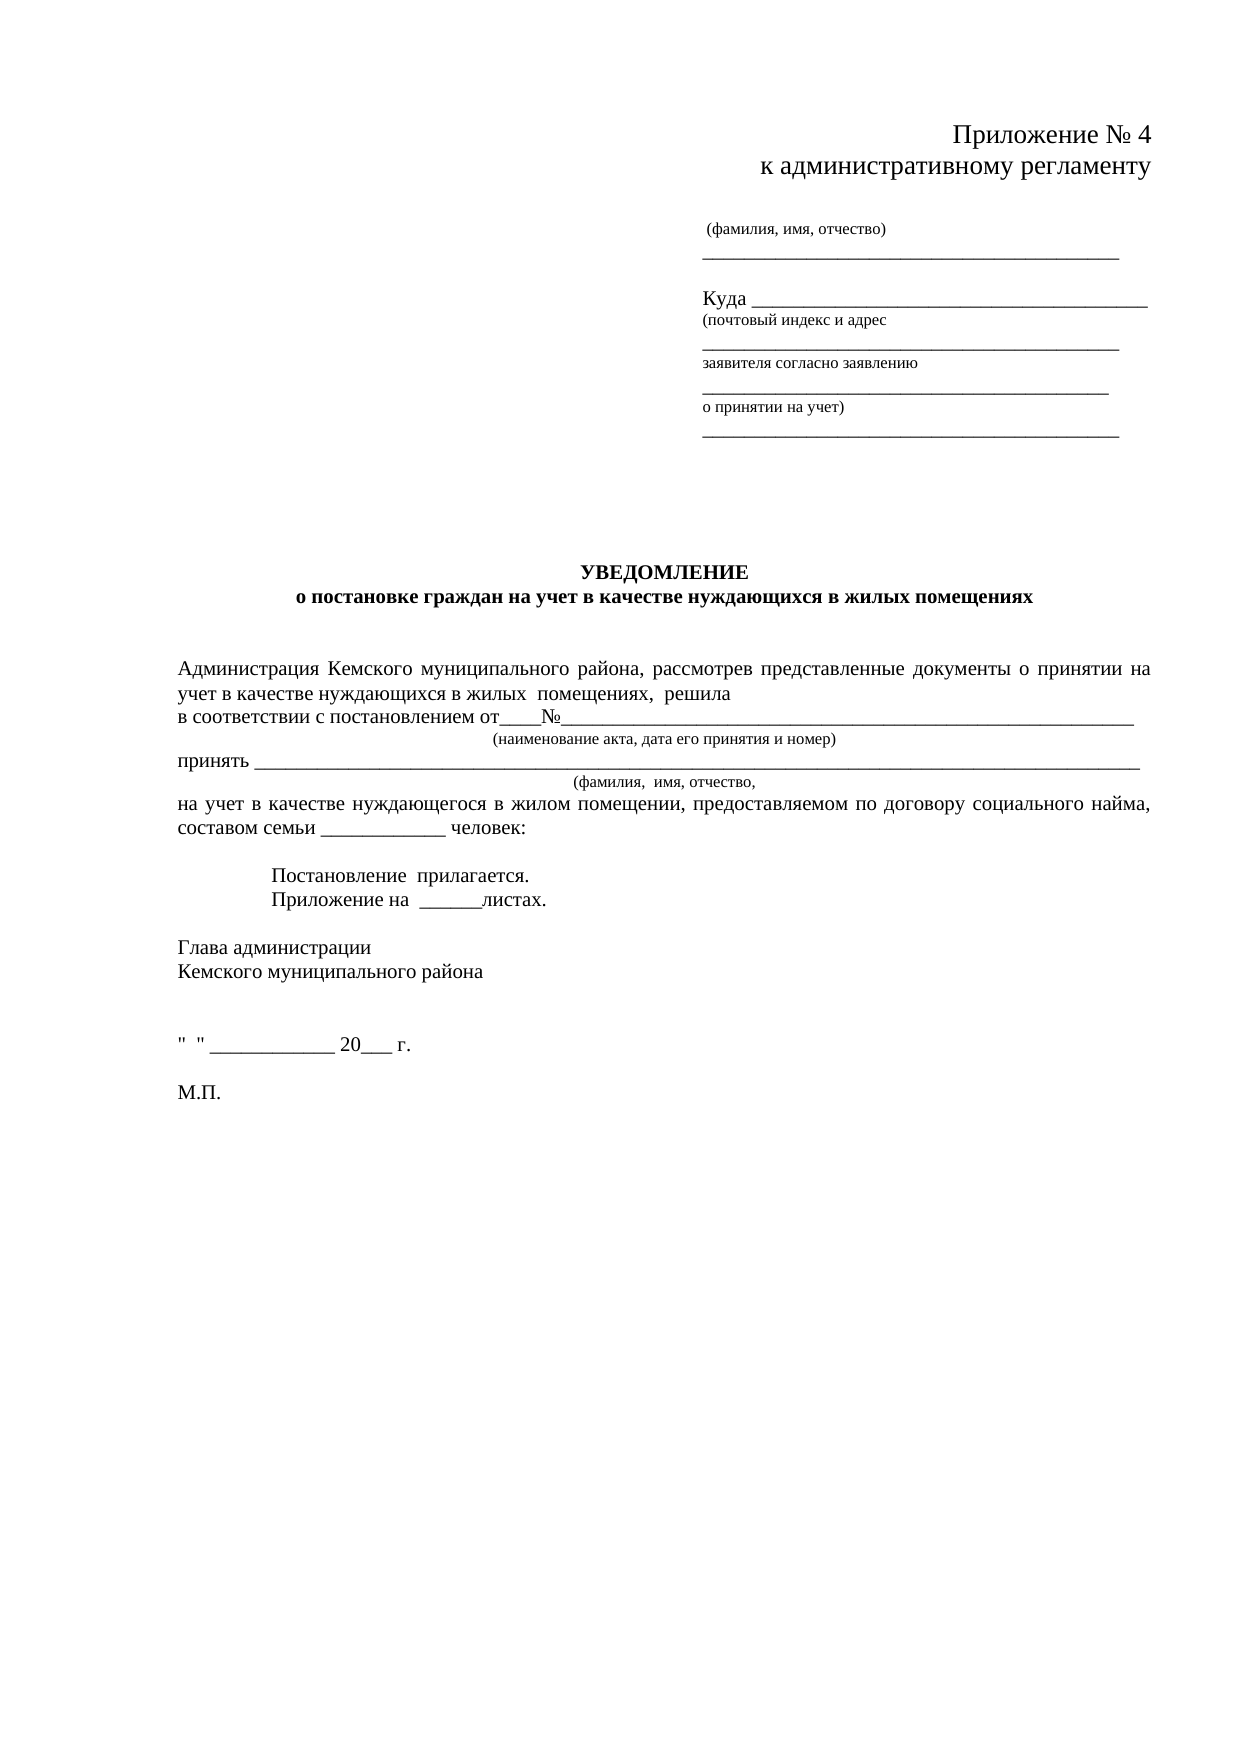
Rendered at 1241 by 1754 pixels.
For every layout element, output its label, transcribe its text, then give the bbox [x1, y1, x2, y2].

text ________________________________________ [702, 329, 1152, 353]
text Куда ______________________________________ [702, 286, 1152, 310]
text Приложение № 4 [177, 118, 1152, 149]
text Приложение на ______листах. [177, 887, 1152, 911]
text принять _____________________________________________________________________________________ [177, 748, 1152, 772]
text о постановке граждан на учет в качестве нуждающихся в жилых помещениях [177, 584, 1152, 608]
text " " ____________ 20___ г. [177, 1032, 1152, 1056]
text (фамилия, имя, отчество) [702, 219, 1152, 238]
text Постановление прилагается. [177, 863, 1152, 887]
text Кемского муниципального района [177, 959, 1152, 983]
text на учет в качестве нуждающегося в жилом помещении, предоставляемом по договору социального найма, составом семьи ____________ человек: [177, 791, 1152, 839]
text ________________________________________ [702, 238, 1152, 262]
text заявителя согласно заявлению [702, 353, 1152, 372]
text (почтовый индекс и адрес [702, 310, 1152, 329]
text (фамилия, имя, отчество, [177, 772, 1152, 791]
text о принятии на учет) [702, 397, 1152, 416]
text к административному регламенту [177, 149, 1152, 180]
text УВЕДОМЛЕНИЕ [177, 560, 1152, 584]
text (наименование акта, дата его принятия и номер) [177, 728, 1152, 748]
text в соответствии с постановлением от____№_______________________________________________________ [177, 704, 1152, 728]
text Глава администрации [177, 935, 1152, 959]
text _______________________________________ [702, 372, 1152, 397]
text Администрация Кемского муниципального района, рассмотрев представленные документы о принятии на учет в качестве нуждающихся в жилых помещениях, решила [177, 656, 1152, 704]
text М.П. [177, 1080, 1152, 1104]
text ________________________________________ [702, 416, 1152, 440]
